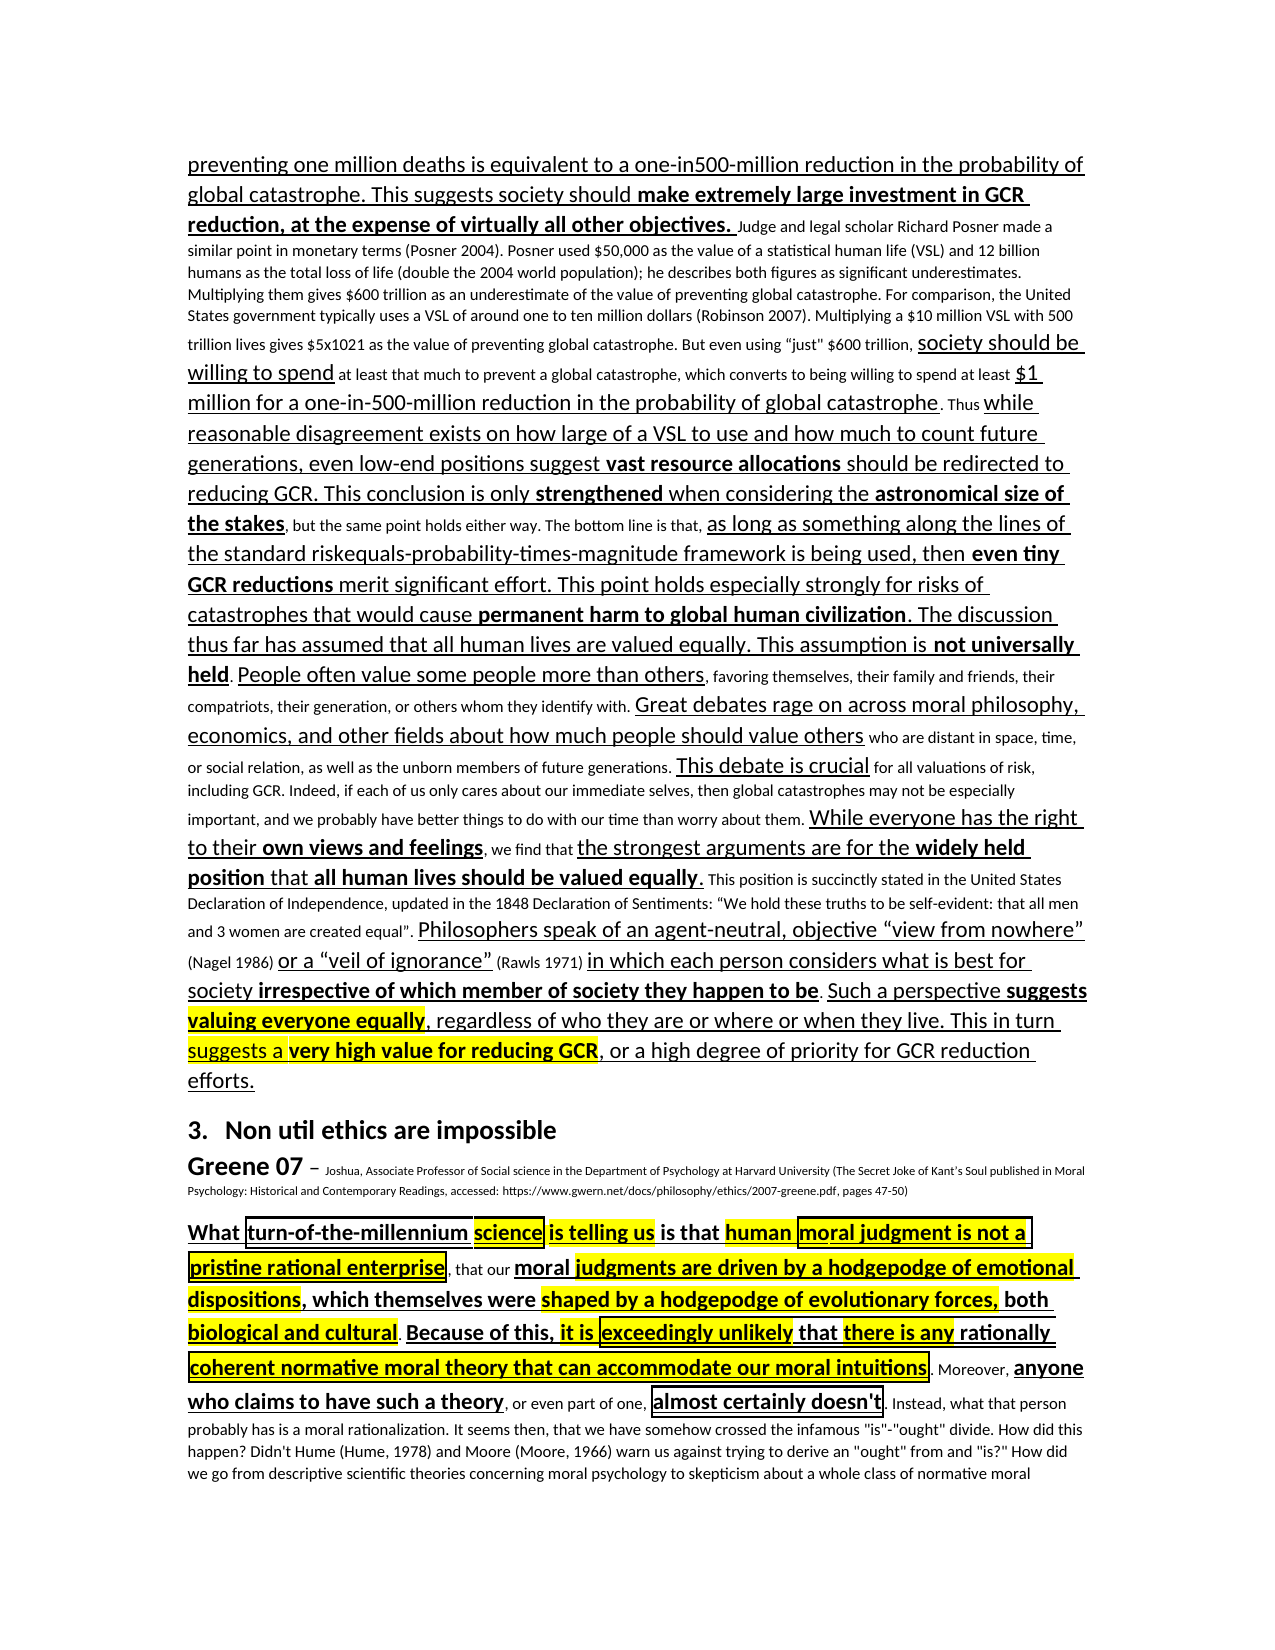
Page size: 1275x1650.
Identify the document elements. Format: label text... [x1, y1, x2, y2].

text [187, 1216, 1087, 1483]
text Greene 07 – Joshua, Associate Professor of Social science in the Department of Psychology at Harvard University (The Secret Joke of Kant’s Soul published in Moral Psychology: Historical and Contemporary Readings, accessed: https://www.gwern.net/docs/philosophy/ethics/2007-greene.pdf, pages 47-50) [187, 1149, 1087, 1199]
subtitle Non util ethics are impossible [187, 1113, 1087, 1147]
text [187, 150, 1087, 1095]
